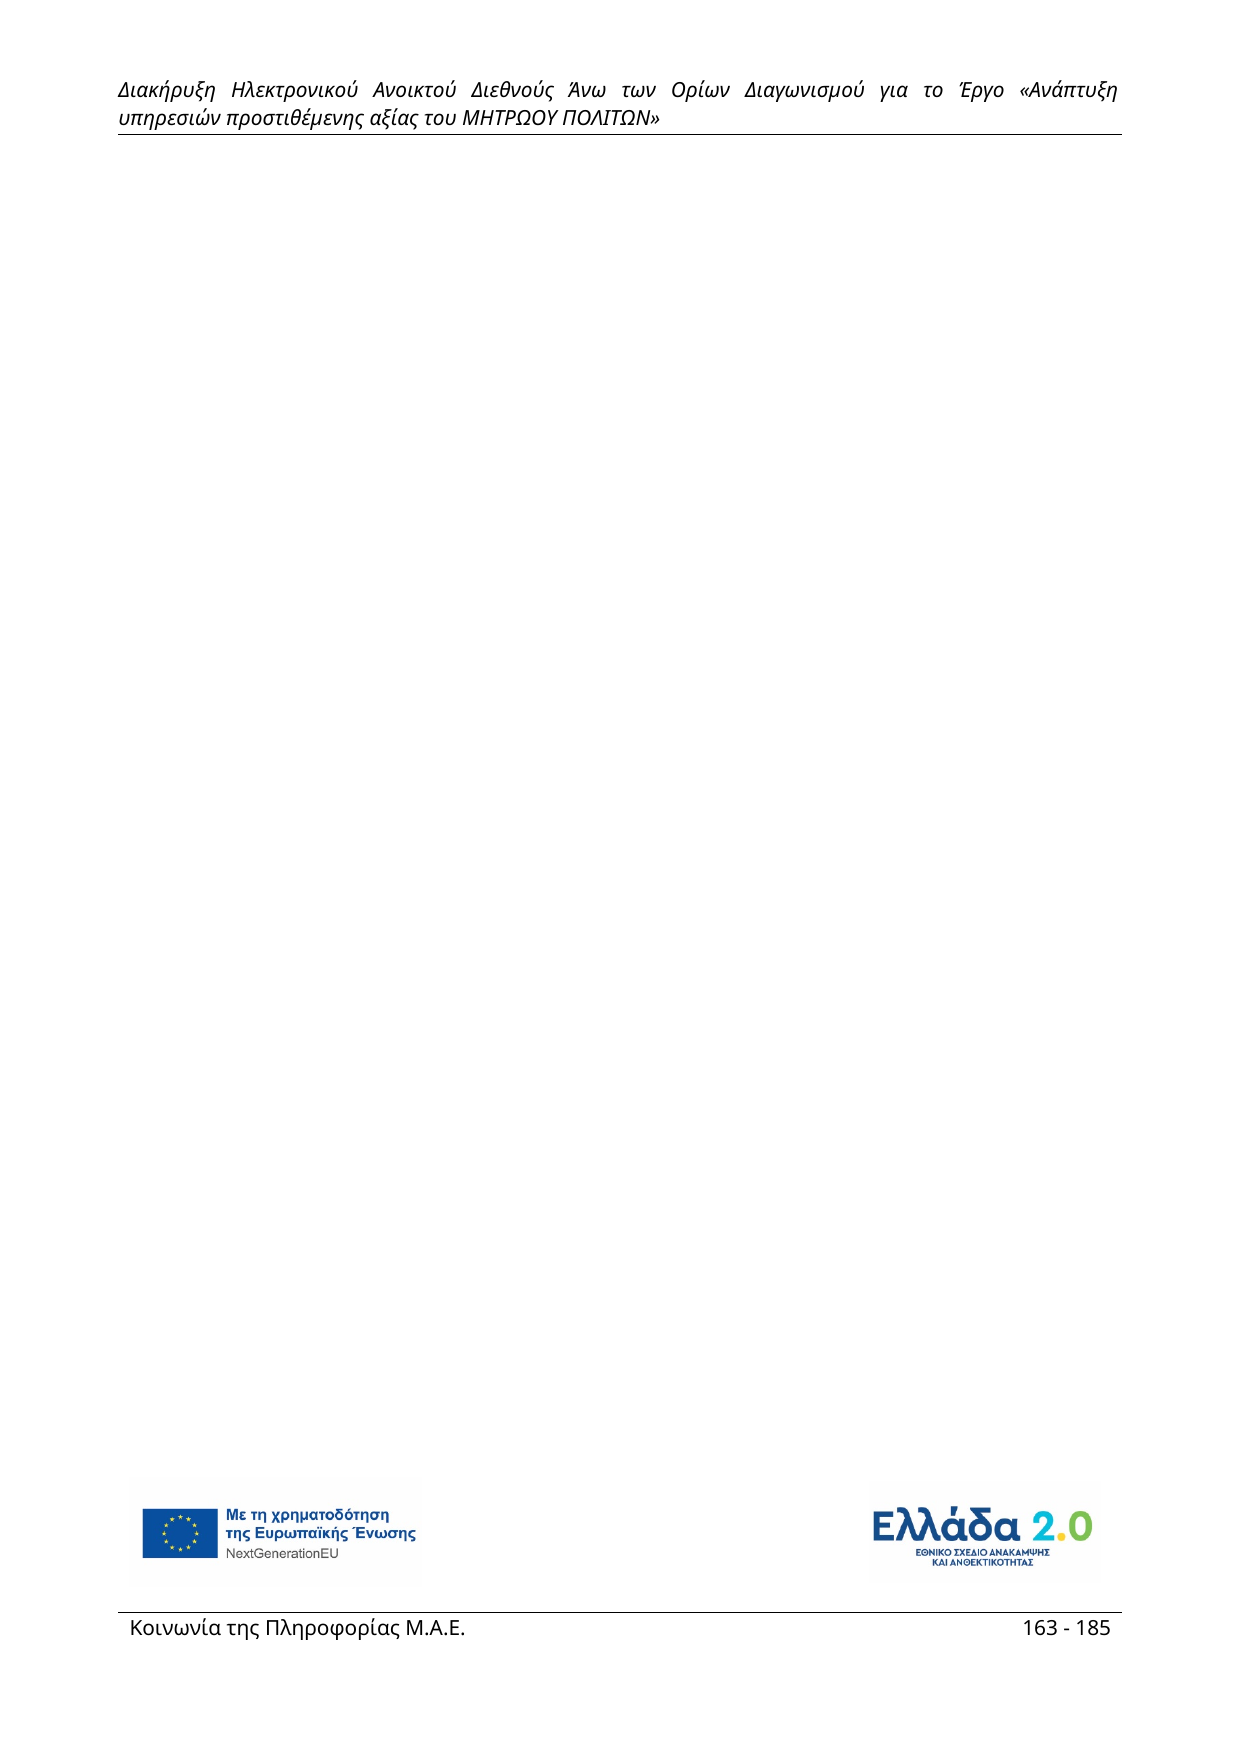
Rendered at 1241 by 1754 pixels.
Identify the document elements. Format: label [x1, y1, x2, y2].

picture [869, 1481, 1101, 1583]
picture [129, 1477, 422, 1587]
